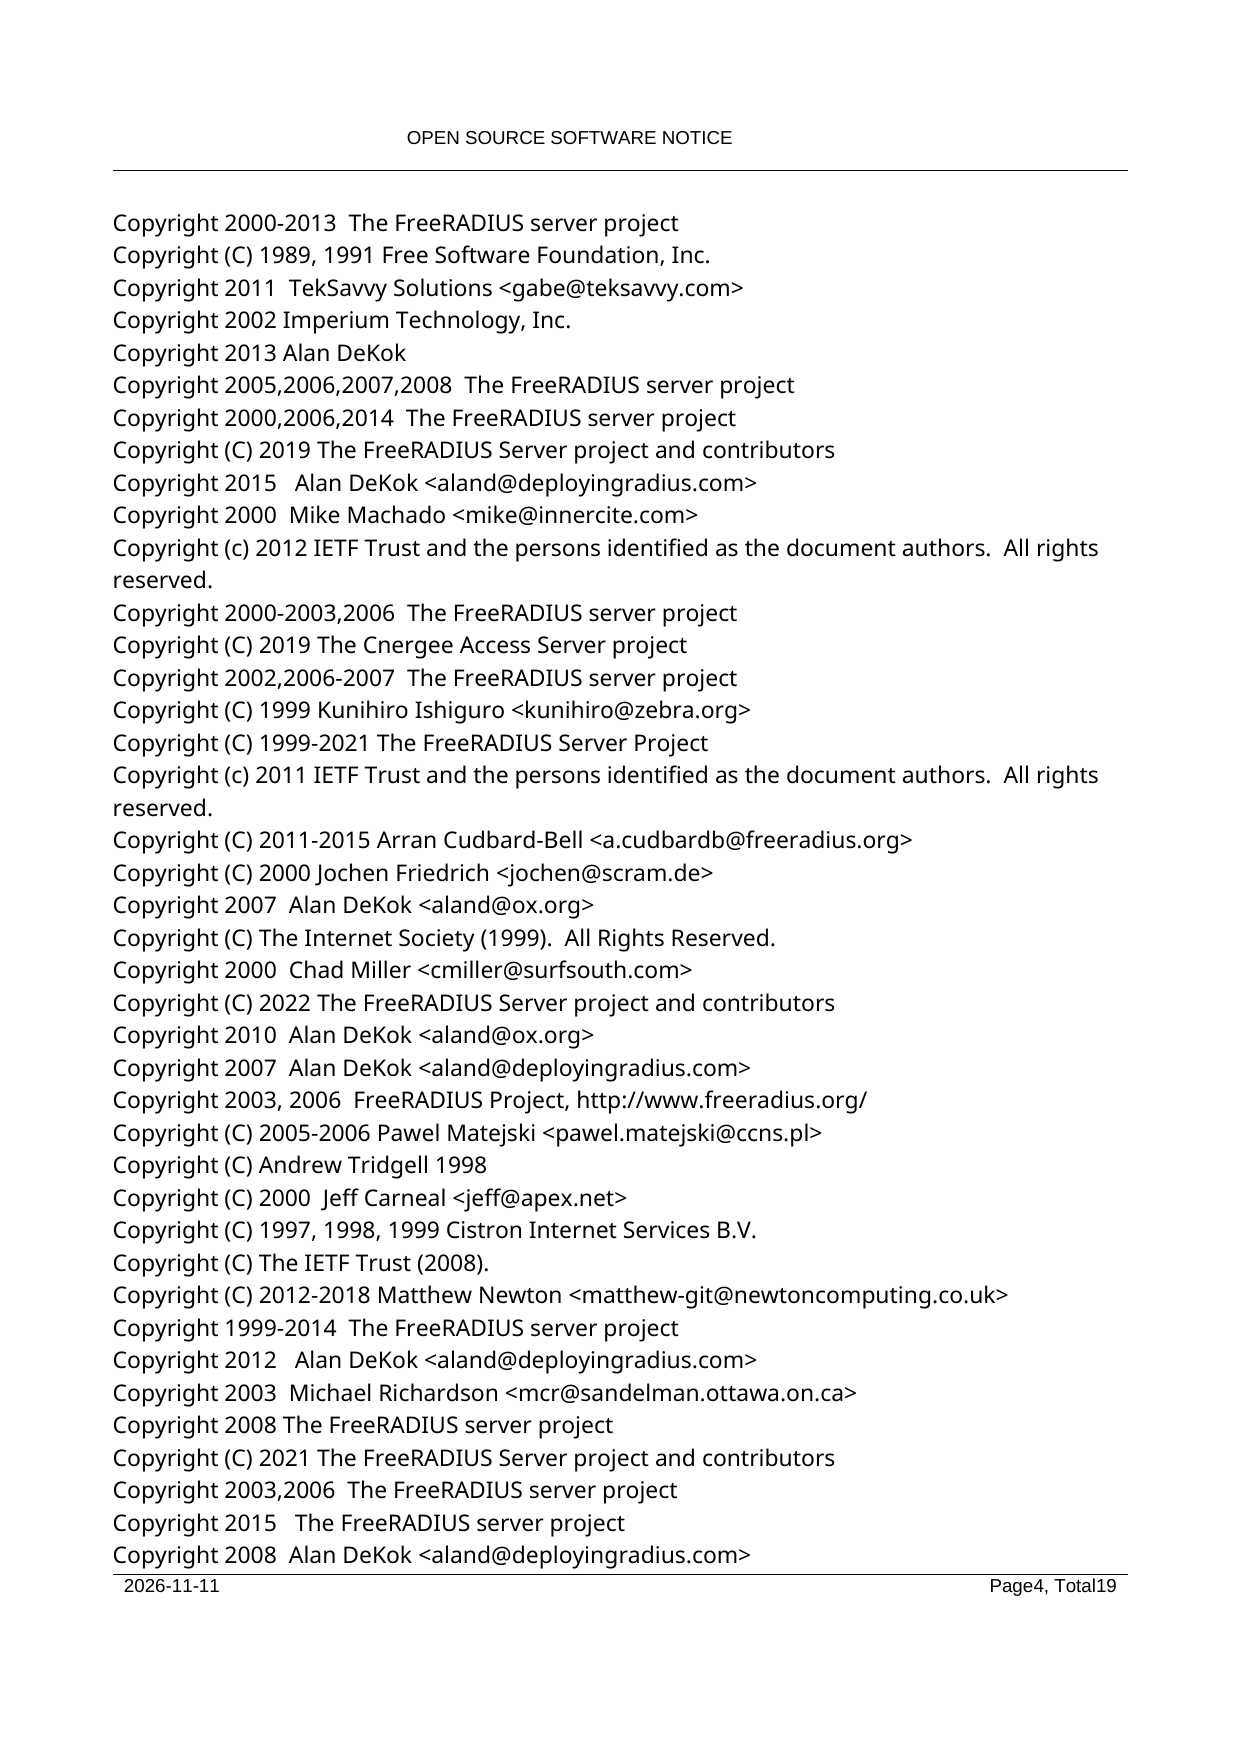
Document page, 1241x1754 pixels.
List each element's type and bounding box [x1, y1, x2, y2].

text [112, 206, 1128, 1571]
